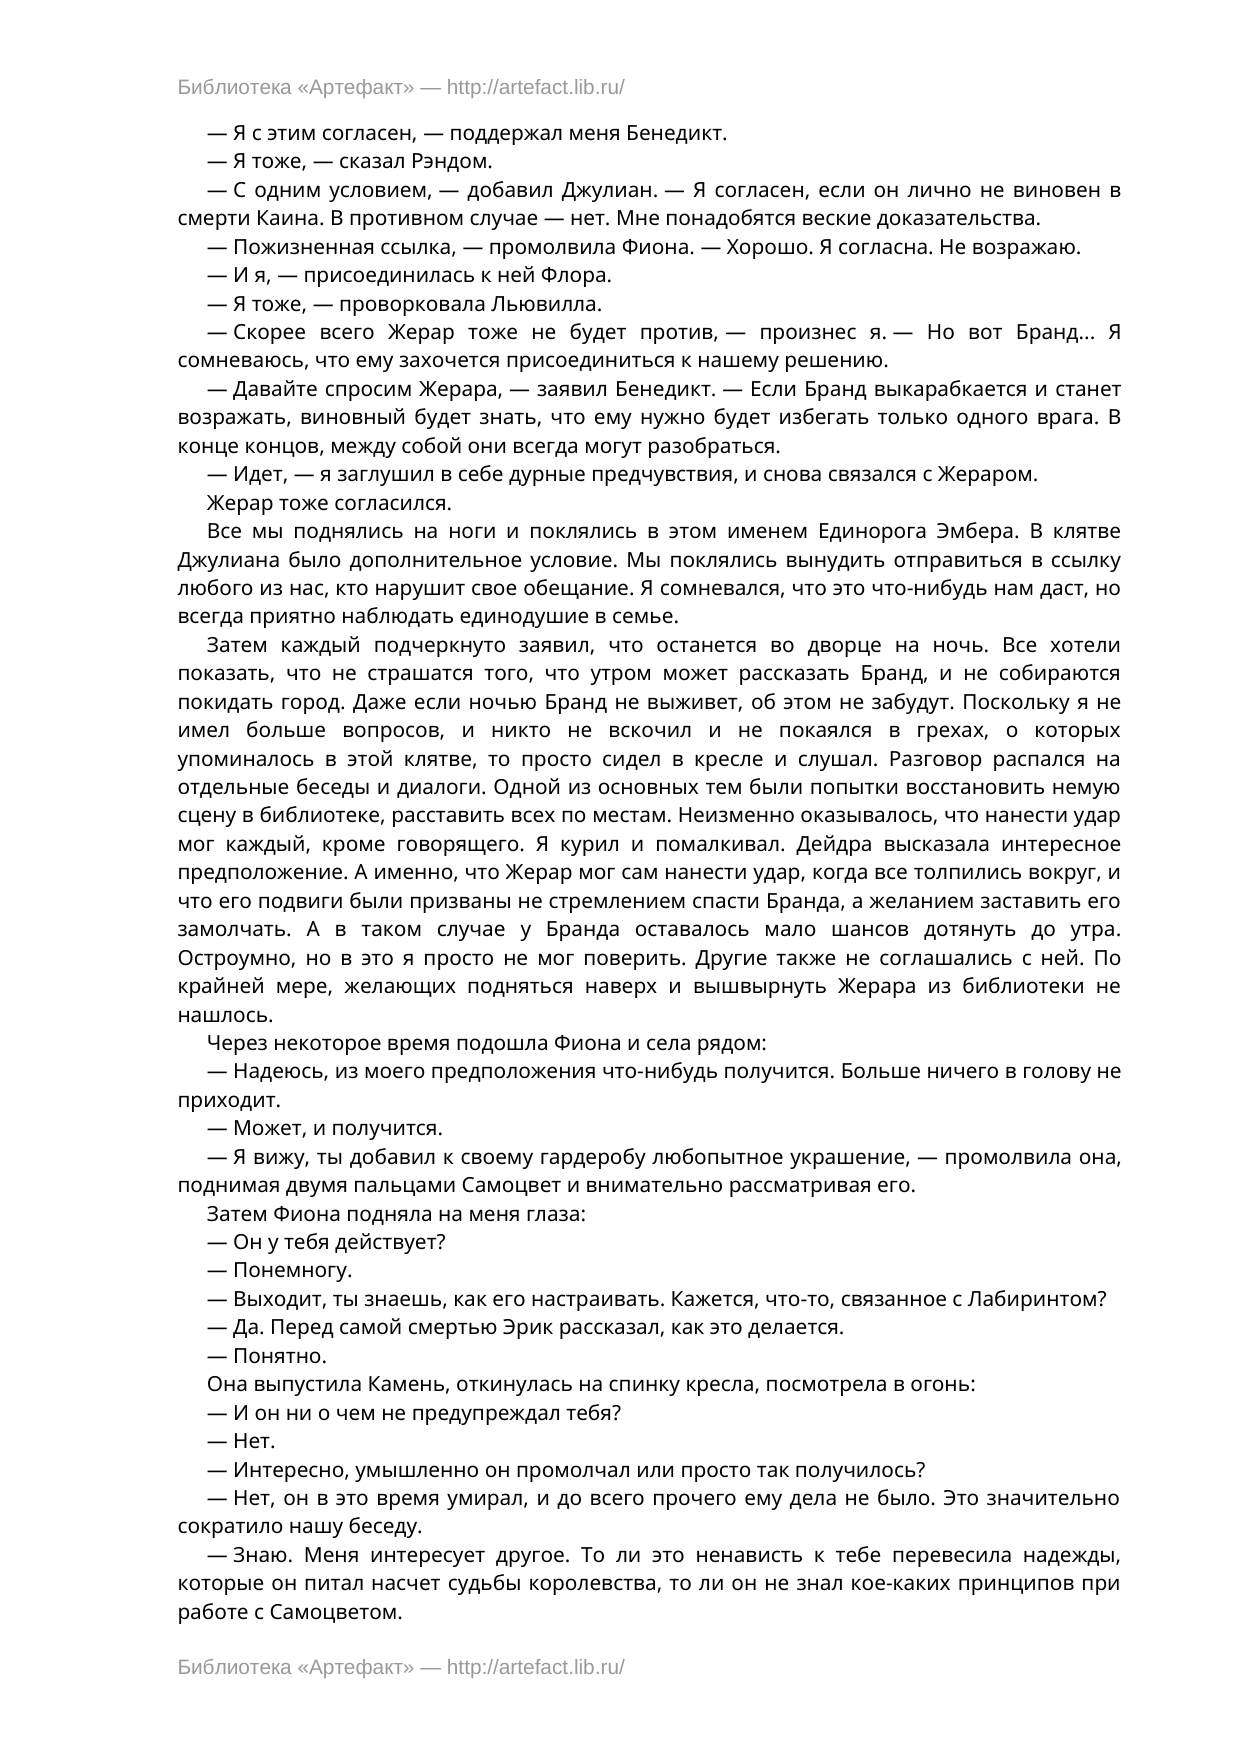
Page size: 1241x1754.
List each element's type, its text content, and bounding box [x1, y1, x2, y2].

text — И он ни о чем не предупреждал тебя? [177, 1398, 1122, 1426]
text — Понятно. [177, 1341, 1122, 1369]
text — С одним условием, — добавил Джулиан. — Я согласен, если он лично не виновен в смерти Каина. В противном случае — нет. Мне понадобятся веские доказательства. [177, 175, 1122, 232]
text — И я, — присоединилась к ней Флора. [177, 260, 1122, 289]
text — Выходит, ты знаешь, как его настраивать. Кажется, что-то, связанное с Лабиринтом? [177, 1284, 1122, 1312]
text — Понемногу. [177, 1256, 1122, 1284]
text — Он у тебя действует? [177, 1227, 1122, 1256]
text — Знаю. Меня интересует другое. То ли это ненависть к тебе перевесила надежды, которые он питал насчет судьбы королевства, то ли он не знал кое-каких принципов при работе с Самоцветом. [177, 1540, 1122, 1625]
text — Надеюсь, из моего предположения что-нибудь получится. Больше ничего в голову не приходит. [177, 1057, 1122, 1113]
text Жерар тоже согласился. [177, 488, 1122, 516]
text Затем каждый подчеркнуто заявил, что останется во дворце на ночь. Все хотели показать, что не страшатся того, что утром может рассказать Бранд, и не собираются покидать город. Даже если ночью Бранд не выживет, об этом не забудут. Поскольку я не имел больше вопросов, и никто не вскочил и не покаялся в грехах, о которых упоминалось в этой клятве, то просто сидел в кресле и слушал. Разговор распался на отдельные беседы и диалоги. Одной из основных тем были попытки восстановить немую сцену в библиотеке, расставить всех по местам. Неизменно оказывалось, что нанести удар мог каждый, кроме говорящего. Я курил и помалкивал. Дейдра высказала интересное предположение. А именно, что Жерар мог сам нанести удар, когда все толпились вокруг, и что его подвиги были призваны не стремлением спасти Бранда, а желанием заставить его замолчать. А в таком случае у Бранда оставалось мало шансов дотянуть до утра. Остроумно, но в это я просто не мог поверить. Другие также не соглашались с ней. По крайней мере, желающих подняться наверх и вышвырнуть Жерара из библиотеки не нашлось. [177, 630, 1122, 1028]
text — Пожизненная ссылка, — промолвила Фиона. — Хорошо. Я согласна. Не возражаю. [177, 232, 1122, 260]
text Она выпустила Камень, откинулась на спинку кресла, посмотрела в огонь: [177, 1369, 1122, 1398]
text — Нет. [177, 1426, 1122, 1455]
text — Я с этим согласен, — поддержал меня Бенедикт. [177, 118, 1122, 147]
text — Давайте спросим Жерара, — заявил Бенедикт. — Если Бранд выкарабкается и станет возражать, виновный будет знать, что ему нужно будет избегать только одного врага. В конце концов, между собой они всегда могут разобраться. [177, 374, 1122, 459]
text — Да. Перед самой смертью Эрик рассказал, как это делается. [177, 1312, 1122, 1341]
text — Я вижу, ты добавил к своему гардеробу любопытное украшение, — промолвила она, поднимая двумя пальцами Самоцвет и внимательно рассматривая его. [177, 1142, 1122, 1199]
text — Идет, — я заглушил в себе дурные предчувствия, и снова связался с Жераром. [177, 459, 1122, 488]
text Все мы поднялись на ноги и поклялись в этом именем Единорога Эмбера. В клятве Джулиана было дополнительное условие. Мы поклялись вынудить отправиться в ссылку любого из нас, кто нарушит свое обещание. Я сомневался, что это что-нибудь нам даст, но всегда приятно наблюдать единодушие в семье. [177, 516, 1122, 630]
text — Нет, он в это время умирал, и до всего прочего ему дела не было. Это значительно сократило нашу беседу. [177, 1483, 1122, 1540]
text — Я тоже, — сказал Рэндом. [177, 147, 1122, 175]
text Через некоторое время подошла Фиона и села рядом: [177, 1028, 1122, 1057]
text — Скорее всего Жерар тоже не будет против, — произнес я. — Но вот Бранд... Я сомневаюсь, что ему захочется присоединиться к нашему решению. [177, 317, 1122, 374]
text — Я тоже, — проворковала Льювилла. [177, 289, 1122, 317]
text Затем Фиона подняла на меня глаза: [177, 1199, 1122, 1227]
text — Интересно, умышленно он промолчал или просто так получилось? [177, 1455, 1122, 1483]
text — Может, и получится. [177, 1113, 1122, 1142]
